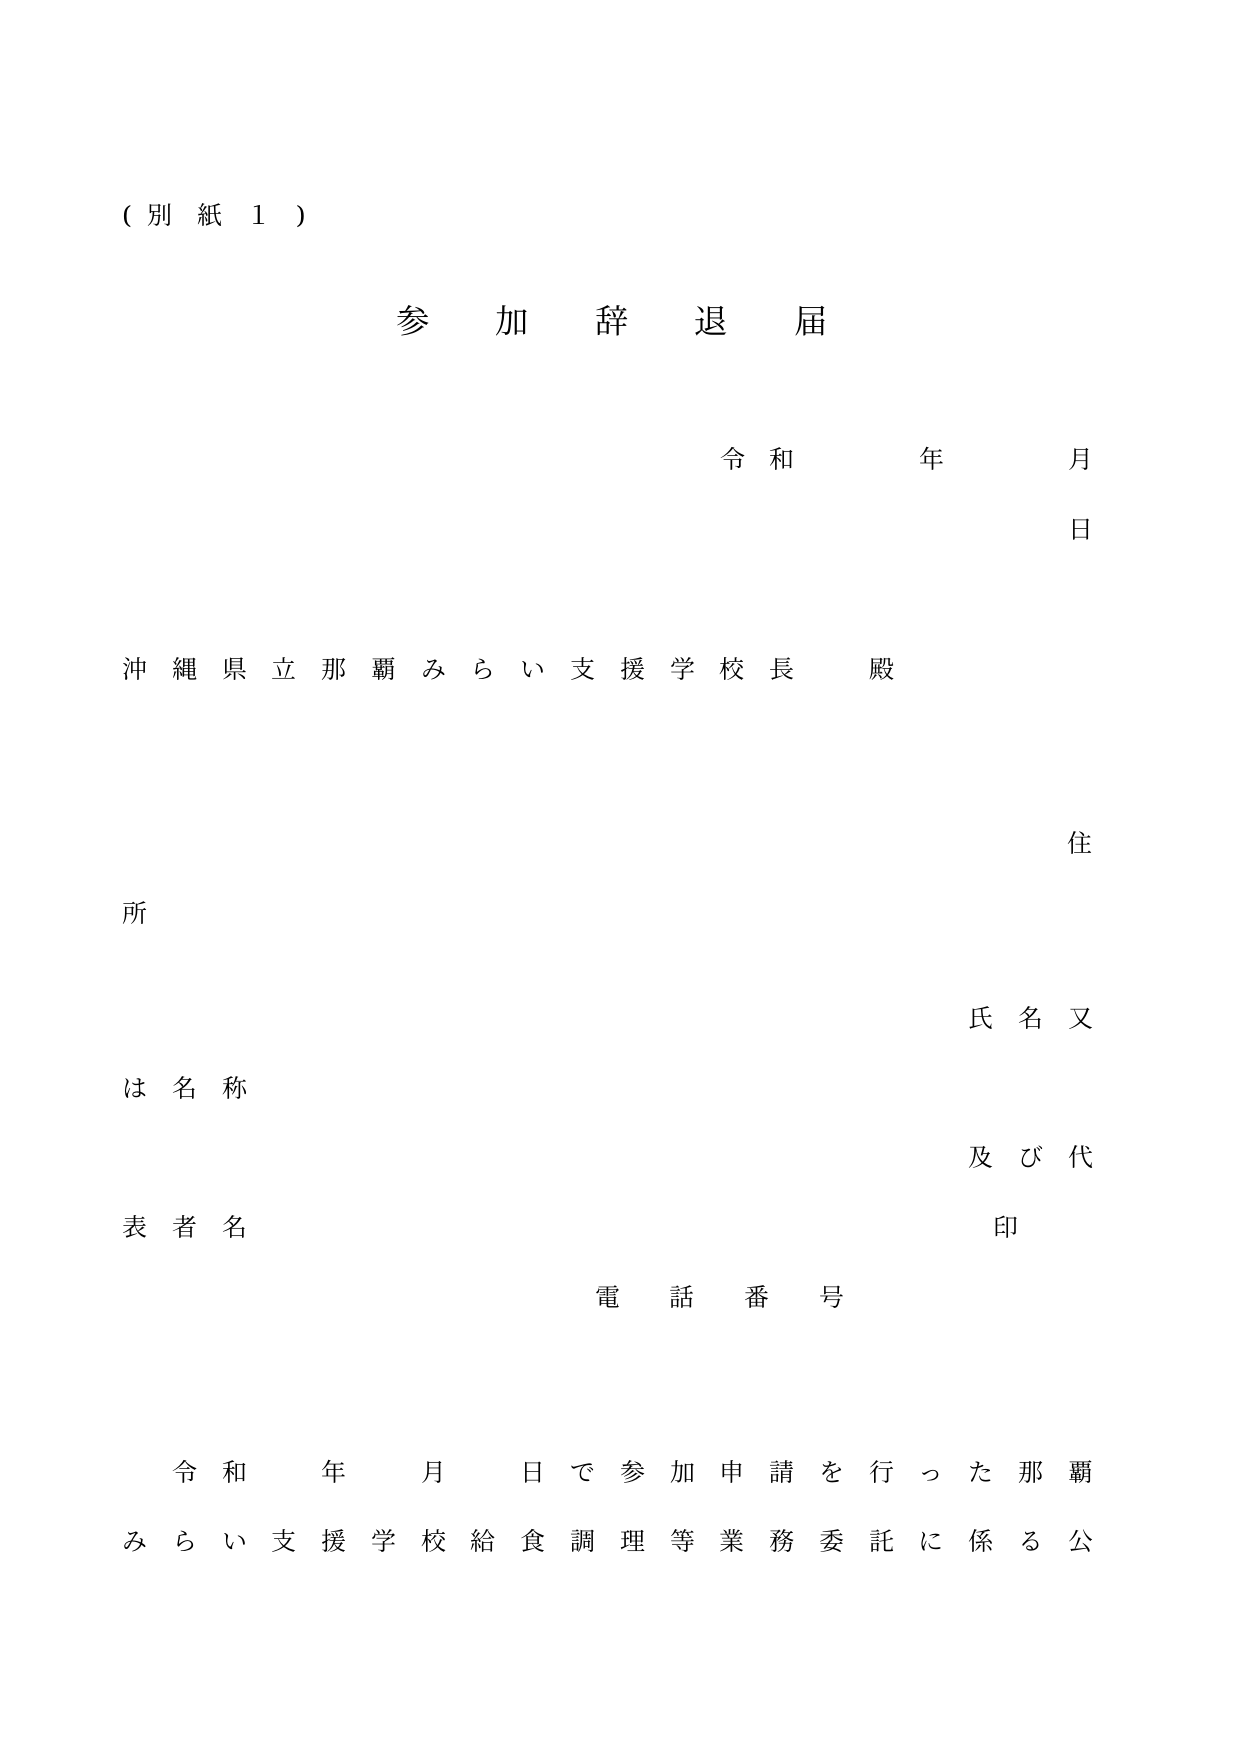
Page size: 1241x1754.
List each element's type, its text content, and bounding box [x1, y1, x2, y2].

text 及び代表者名 印 [122, 1121, 1118, 1261]
text 住 所 [122, 807, 1118, 947]
text 氏名又は名称 [122, 982, 1118, 1121]
text (別紙１) [122, 179, 1118, 249]
text 電 話 番 号 [122, 1261, 1118, 1331]
text 令和 年 月 日 [676, 423, 1118, 563]
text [122, 1435, 1118, 1575]
text 沖縄県立那覇みらい支援学校長 殿 [122, 633, 1118, 702]
text 参 加 辞 退 届 [122, 284, 1118, 353]
